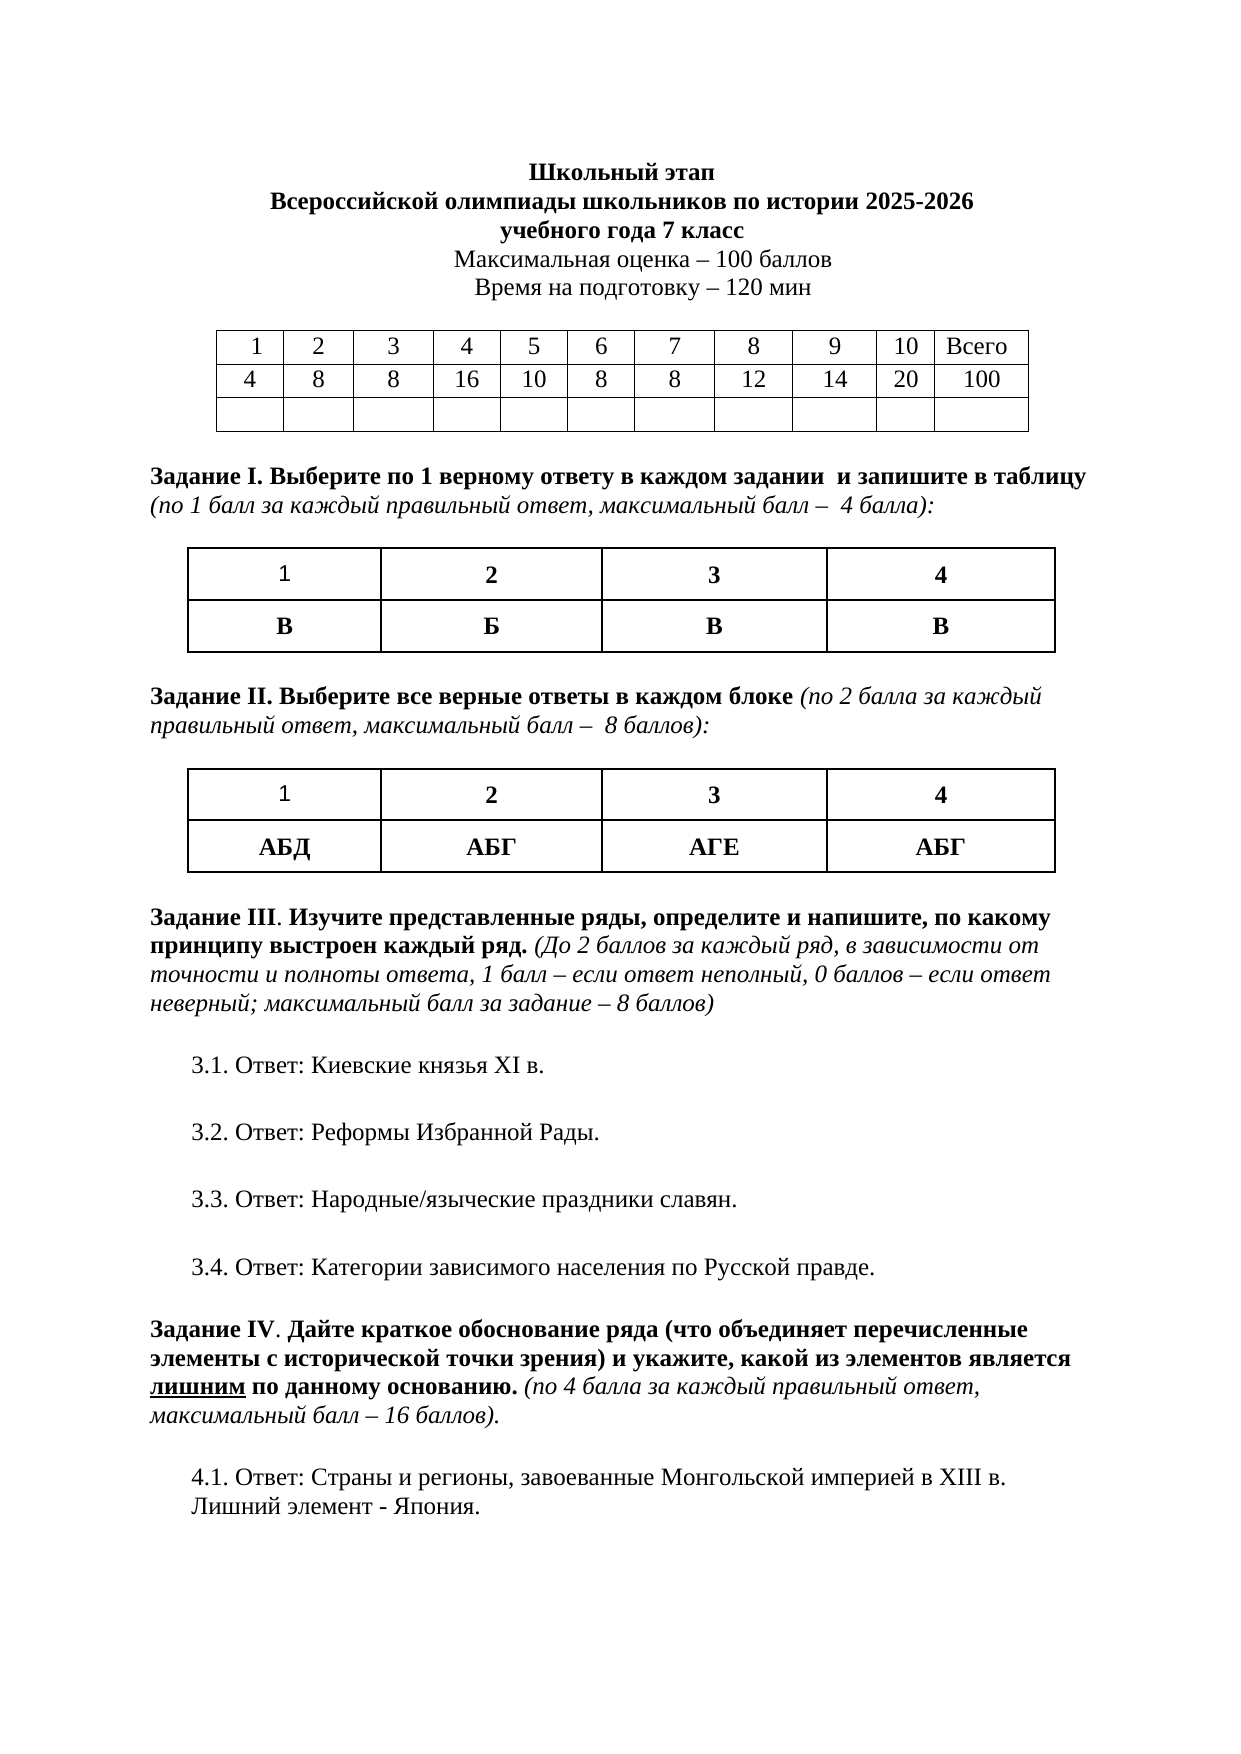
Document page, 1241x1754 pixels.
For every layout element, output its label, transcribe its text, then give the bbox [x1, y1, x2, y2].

table_cell [501, 398, 567, 431]
text Задание I. Выберите по 1 верному ответу в каждом задании и запишите в таблицу (по 1 балл за каждый правильный ответ, максимальный балл – 4 балла): [150, 461, 1094, 518]
table_header 10 [877, 331, 934, 363]
table_header 4 [434, 331, 500, 363]
table_cell [635, 398, 714, 431]
table_cell 16 [434, 365, 500, 397]
table_cell [877, 398, 934, 431]
text Задание II. Выберите все верные ответы в каждом блоке (по 2 балла за каждый правильный ответ, максимальный балл – 8 баллов): [150, 681, 1094, 739]
text Всероссийской олимпиады школьников по истории 2025-2026 учебного года 7 класс [260, 186, 984, 244]
table_cell [434, 398, 500, 431]
table_header 5 [501, 331, 567, 363]
text Время на подготовку – 120 мин [191, 272, 1094, 301]
table_header Всего [935, 331, 1028, 363]
table_cell [354, 398, 433, 431]
table_cell [217, 398, 283, 431]
text Школьный этап [260, 157, 984, 186]
text Максимальная оценка – 100 баллов [191, 244, 1094, 272]
table_cell [935, 398, 1028, 431]
table_cell 8 [635, 365, 714, 397]
text 4.1. Ответ: Страны и регионы, завоеванные Монгольской империей в XIII в. Лишний элемент - Япония. [191, 1462, 1094, 1546]
text 3.4. Ответ: Категории зависимого населения по Русской правде. [191, 1252, 1094, 1280]
table_header 6 [568, 331, 634, 363]
table_cell 8 [284, 365, 353, 397]
table_cell 20 [877, 365, 934, 397]
text Задание IV. Дайте краткое обоснование ряда (что объединяет перечисленные элементы с исторической точки зрения) и укажите, какой из элементов является лишним по данному основанию. (по 4 балла за каждый правильный ответ, максимальный балл – 16 баллов). [150, 1314, 1094, 1429]
text 3.1. Ответ: Киевские князья XI в. [191, 1050, 1094, 1079]
table_header 1 [217, 331, 283, 363]
table_cell 4 [217, 365, 283, 397]
table_cell [284, 398, 353, 431]
text Задание III. Изучите представленные ряды, определите и напишите, по какому принципу выстроен каждый ряд. (До 2 баллов за каждый ряд, в зависимости от точности и полноты ответа, 1 балл – если ответ неполный, 0 баллов – если ответ неверный; максимальный балл за задание – 8 баллов) [150, 902, 1094, 1017]
text 3.2. Ответ: Реформы Избранной Рады. [191, 1117, 1094, 1146]
table_header 8 [715, 331, 792, 363]
table_cell 8 [568, 365, 634, 397]
table_cell 8 [354, 365, 433, 397]
table_header 7 [635, 331, 714, 363]
text 3.3. Ответ: Народные/языческие праздники славян. [191, 1184, 1094, 1213]
table_header 3 [354, 331, 433, 363]
table_cell [568, 398, 634, 431]
table_cell [715, 398, 792, 431]
table_cell 100 [935, 365, 1028, 397]
table_cell 14 [793, 365, 876, 397]
table_cell 10 [501, 365, 567, 397]
table_cell 12 [715, 365, 792, 397]
table_header 9 [793, 331, 876, 363]
table_cell [793, 398, 876, 431]
table_header 2 [284, 331, 353, 363]
